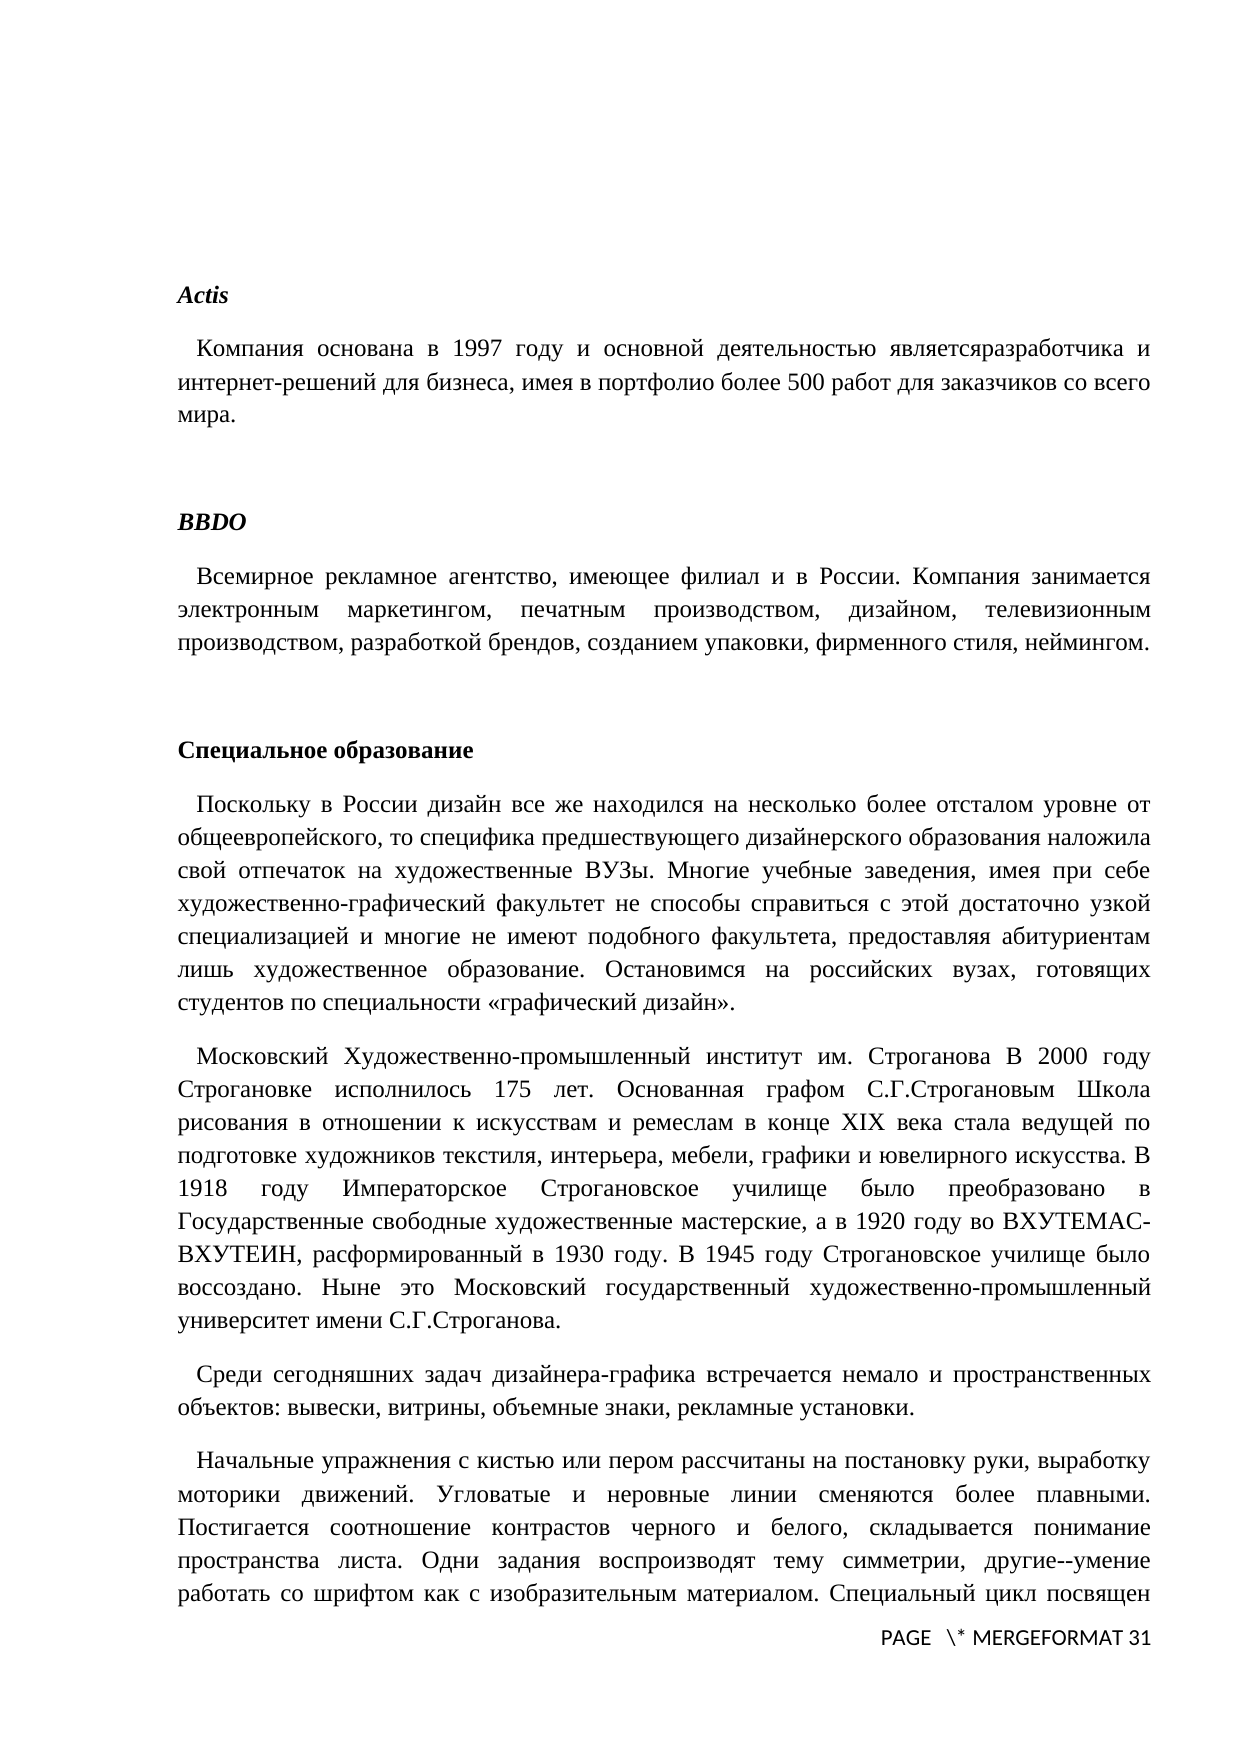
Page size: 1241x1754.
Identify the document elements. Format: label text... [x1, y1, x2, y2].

text Поскольку в России дизайн все же находился на несколько более отсталом уровне от общеевропейского, то специфика предшествующего дизайнерского образования наложила свой отпечаток на художественные ВУЗы. Многие учебные заведения, имея при себе художественно-графический факультет не способы справиться с этой достаточно узкой специализацией и многие не имеют подобного факультета, предоставляя абитуриентам лишь художественное образование. Остановимся на российских вузах, готовящих студентов по специальности «графический дизайн». [177, 789, 1152, 1016]
text Всемирное рекламное агентство, имеющее филиал и в России. Компания занимается электронным маркетингом, печатным производством, дизайном, телевизионным производством, разработкой брендов, созданием упаковки, фирменного стиля, неймингом. [177, 561, 1152, 656]
text Компания основана в 1997 году и основной деятельностью являетсяразработчика и интернет-решений для бизнеса, имея в портфолио более 500 работ для заказчиков со всего мира. [177, 333, 1152, 428]
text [177, 1446, 1152, 1606]
text Московский Художественно-промышленный институт им. Строганова В 2000 году Строгановке исполнилось 175 лет. Основанная графом С.Г.Строгановым Школа рисования в отношении к искусствам и ремеслам в конце XIX века стала ведущей по подготовке художников текстиля, интерьера, мебели, графики и ювелирного искусства. В 1918 году Императорское Строгановское училище было преобразовано в Государственные свободные художественные мастерские, а в 1920 году во ВХУТЕМАС-ВХУТЕИН, расформированный в 1930 году. В 1945 году Строгановское училище было воссоздано. Ныне это Московский государственный художественно-промышленный университет имени С.Г.Строганова. [177, 1041, 1152, 1334]
text BBDO [177, 507, 1152, 536]
text Специальное образование [177, 735, 1152, 764]
text Actis [177, 280, 1152, 308]
text Среди сегодняшних задач дизайнера-графика встречается немало и пространственных объектов: вывески, витрины, объемные знаки, рекламные установки. [177, 1359, 1152, 1421]
